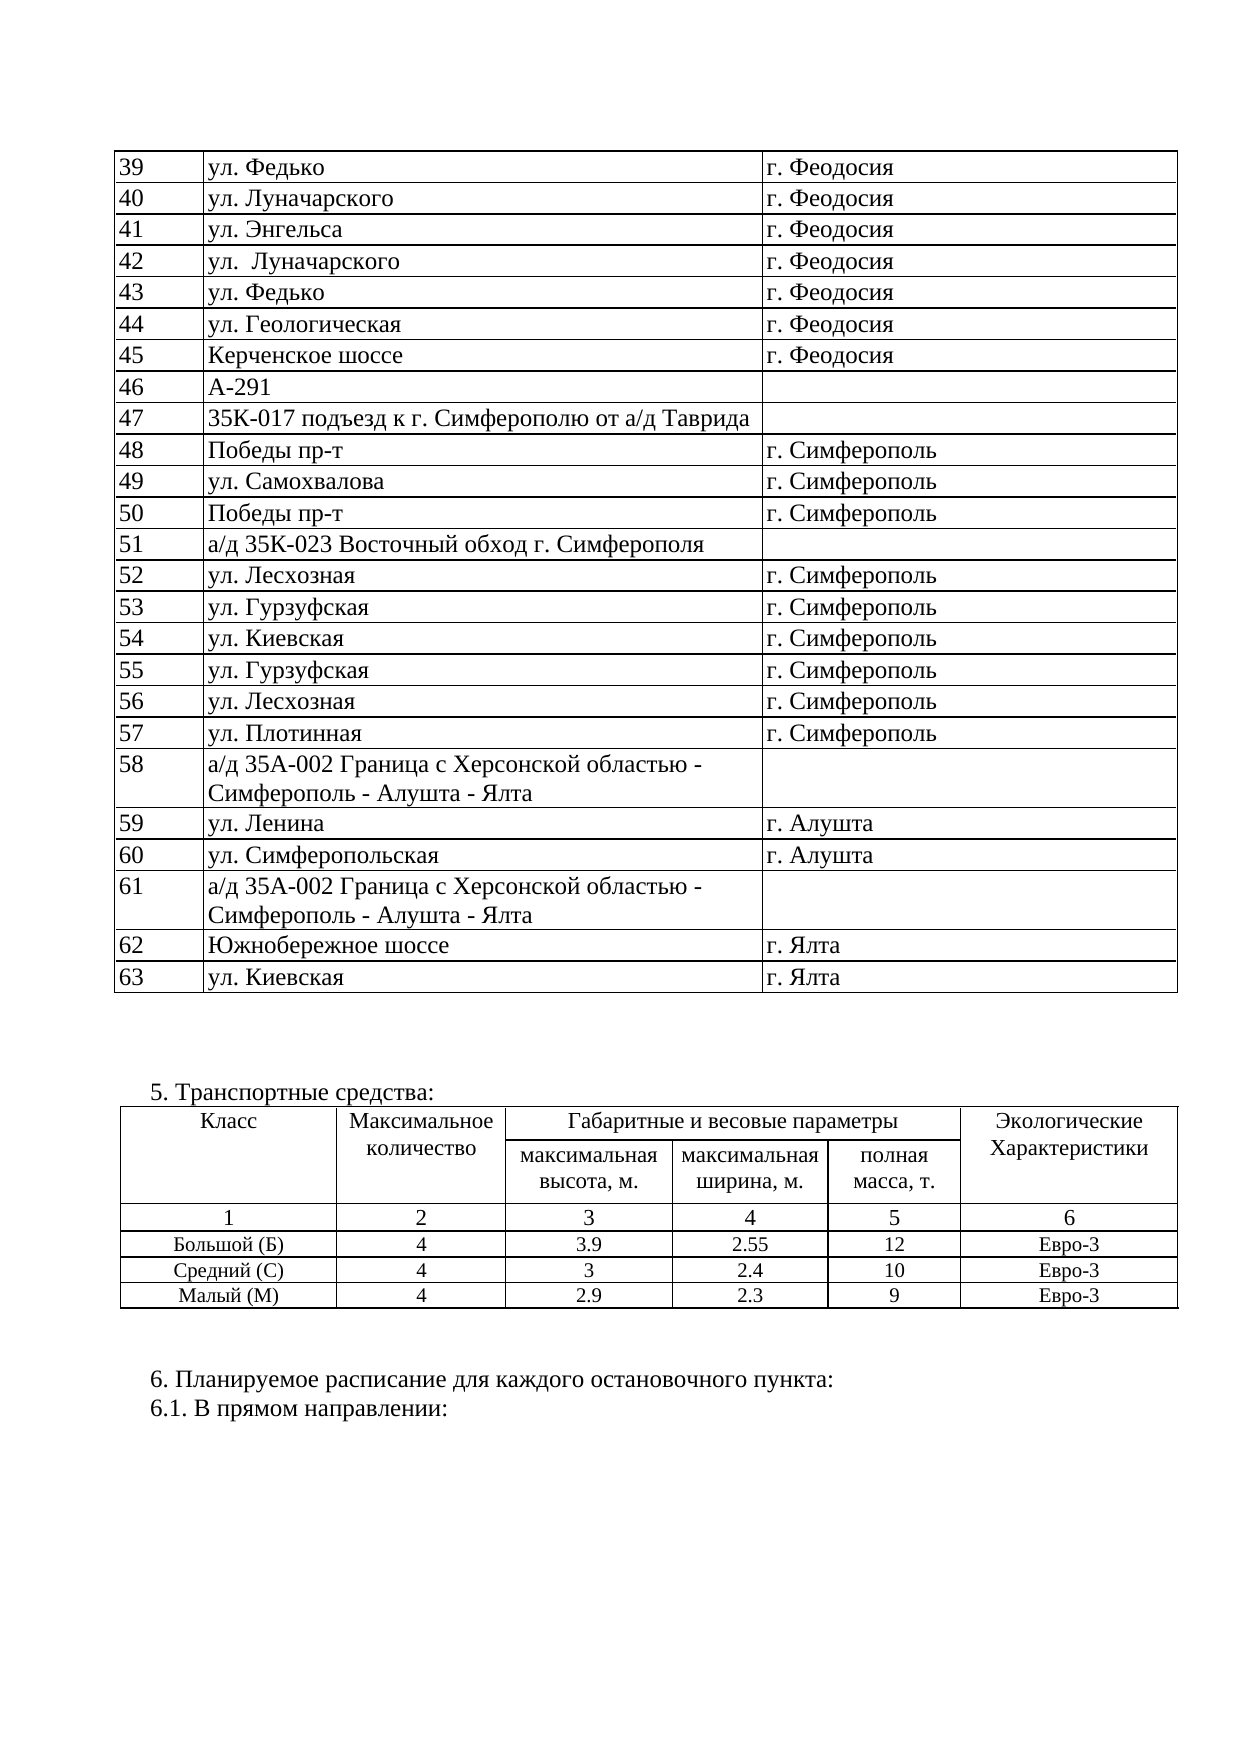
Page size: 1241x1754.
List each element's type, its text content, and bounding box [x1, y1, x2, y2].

table_cell г. Алушта [763, 807, 1177, 838]
table_header Габаритные и весовые параметры [506, 1107, 960, 1139]
table_cell Победы пр-т [204, 498, 762, 527]
table_cell ул. Энгельса [204, 215, 762, 244]
table_cell 62 [115, 930, 203, 960]
table_cell г. Симферополь [763, 685, 1177, 716]
table_cell А-291 [204, 372, 762, 402]
table_cell 2.55 [673, 1232, 827, 1256]
table_cell г. Симферополь [763, 653, 1177, 685]
table_cell 9 [829, 1283, 960, 1307]
table_cell 2.4 [673, 1258, 827, 1282]
table_cell Евро-3 [961, 1232, 1177, 1256]
table_cell 59 [115, 808, 203, 838]
table_cell г. Симферополь [763, 590, 1177, 622]
table_cell максимальная высота, м. [506, 1141, 672, 1202]
table_cell ул. Луначарского [204, 183, 762, 213]
table_cell ул. Лесхозная [204, 686, 762, 716]
table_cell 4 [337, 1283, 505, 1307]
table_cell г. Феодосия [763, 276, 1177, 307]
table_cell Малый (М) [121, 1283, 336, 1307]
table_cell 2.3 [673, 1283, 827, 1307]
table_cell [763, 528, 1177, 559]
table_cell 51 [115, 529, 203, 559]
table_header Максимальное количество [337, 1107, 505, 1202]
table_cell Евро-3 [961, 1258, 1177, 1282]
table_cell ул. Киевская [204, 962, 762, 992]
table_cell 58 [115, 749, 203, 807]
table_cell 5 [829, 1204, 960, 1230]
table_cell а/д 35А-002 Граница с Херсонской областью - Симферополь - Алушта - Ялта [204, 749, 762, 807]
table_cell 52 [115, 560, 203, 590]
table_header Класс [121, 1107, 336, 1202]
table_cell 57 [115, 717, 203, 748]
table_cell 60 [115, 839, 203, 870]
table_cell 6 [961, 1204, 1177, 1230]
table_cell [763, 370, 1177, 402]
table_cell 61 [115, 871, 203, 929]
table_cell 3.9 [506, 1232, 672, 1256]
table_cell 2 [337, 1204, 505, 1230]
table_cell ул. Геологическая [204, 309, 762, 339]
table_cell г. Симферополь [763, 559, 1177, 590]
table_cell 47 [115, 403, 203, 433]
table_cell 2.9 [506, 1283, 672, 1307]
table_cell 4 [337, 1258, 505, 1282]
table_cell 55 [115, 654, 203, 685]
table_cell ул. Ленина [204, 808, 762, 838]
table_cell 4 [337, 1232, 505, 1256]
table_cell ул. Лесхозная [204, 561, 762, 590]
table_cell 43 [115, 277, 203, 307]
table_cell г. Феодосия [763, 181, 1177, 213]
table_cell г. Ялта [763, 929, 1177, 960]
table_cell г. Феодосия [763, 307, 1177, 339]
table_cell г. Феодосия [763, 152, 1177, 181]
table_cell ул. Федько [204, 152, 762, 181]
table_cell 4 [673, 1204, 827, 1230]
text 6.1. В прямом направлении: [150, 1393, 1090, 1421]
table_cell а/д 35А-002 Граница с Херсонской областью - Симферополь - Алушта - Ялта [204, 871, 762, 929]
table_cell [763, 402, 1177, 433]
table_cell 35К-017 подъезд к г. Симферополю от а/д Таврида [204, 403, 762, 433]
table_cell 10 [829, 1258, 960, 1282]
table_cell максимальная ширина, м. [673, 1141, 827, 1202]
table_cell г. Симферополь [763, 465, 1177, 496]
table_cell а/д 35К-023 Восточный обход г. Симферополя [204, 529, 762, 559]
table_cell г. Феодосия [763, 339, 1177, 370]
table_cell г. Алушта [763, 838, 1177, 870]
table_cell [763, 748, 1177, 807]
table_cell 3 [506, 1204, 672, 1230]
table_cell 1 [121, 1204, 336, 1230]
table_cell 12 [829, 1232, 960, 1256]
table_cell ул. Гурзуфская [204, 655, 762, 685]
table_cell [763, 870, 1177, 929]
text 5. Транспортные средства: [150, 1077, 1090, 1106]
table_cell 50 [115, 497, 203, 527]
table_cell 54 [115, 623, 203, 653]
table_cell 53 [115, 591, 203, 622]
table_cell г. Симферополь [763, 496, 1177, 527]
table_cell г. Симферополь [763, 433, 1177, 464]
table_cell ул. Гурзуфская [204, 592, 762, 622]
table_cell 45 [115, 340, 203, 370]
table_cell 46 [115, 371, 203, 402]
table_cell ул. Луначарского [204, 246, 762, 276]
table_cell 42 [115, 245, 203, 276]
table_cell 39 [115, 152, 203, 181]
table_cell 40 [115, 183, 203, 213]
table_cell 49 [115, 466, 203, 496]
table_cell 48 [115, 434, 203, 464]
table_cell 41 [115, 214, 203, 244]
table_cell ул. Федько [204, 277, 762, 307]
text 6. Планируемое расписание для каждого остановочного пункта: [150, 1364, 1090, 1393]
table_cell г. Симферополь [763, 622, 1177, 653]
table_cell 63 [115, 961, 203, 992]
table_cell полная масса, т. [829, 1141, 960, 1202]
table_cell 44 [115, 308, 203, 339]
table_cell 3 [506, 1258, 672, 1282]
table_cell Средний (С) [121, 1258, 336, 1282]
table_cell Большой (Б) [121, 1232, 336, 1256]
table_cell Победы пр-т [204, 435, 762, 464]
table_cell ул. Симферопольская [204, 840, 762, 870]
table_cell г. Симферополь [763, 716, 1177, 748]
table_cell г. Феодосия [763, 213, 1177, 244]
table_cell 56 [115, 686, 203, 716]
table_cell Евро-3 [961, 1283, 1177, 1307]
table_cell г. Феодосия [763, 244, 1177, 276]
table_header Экологические Характеристики [961, 1107, 1177, 1202]
table_cell ул. Самохвалова [204, 466, 762, 496]
table_cell г. Ялта [763, 960, 1177, 992]
table_cell ул. Киевская [204, 623, 762, 653]
table_cell ул. Плотинная [204, 718, 762, 748]
table_cell Южнобережное шоссе [204, 930, 762, 960]
table_cell Керченское шоссе [204, 340, 762, 370]
